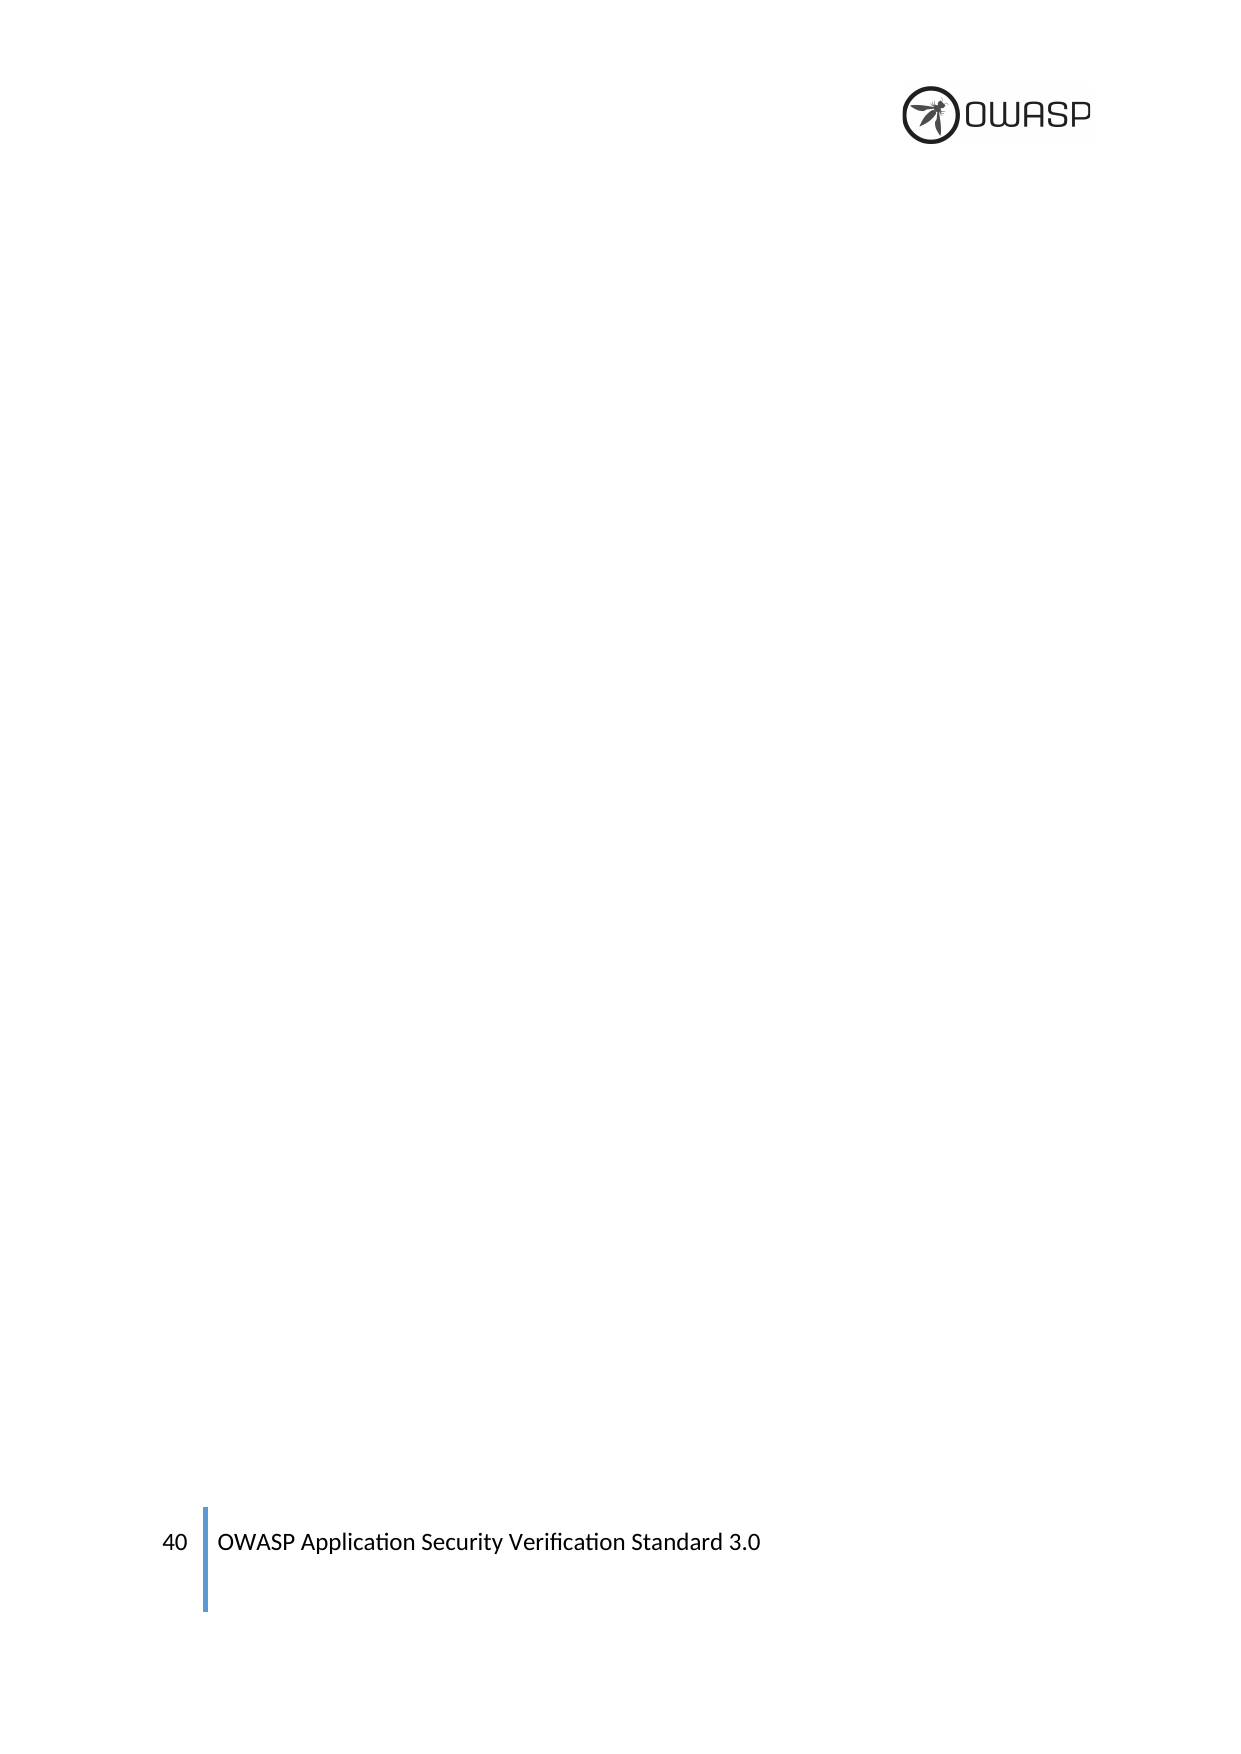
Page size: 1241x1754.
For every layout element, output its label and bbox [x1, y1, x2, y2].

picture [902, 86, 1091, 144]
